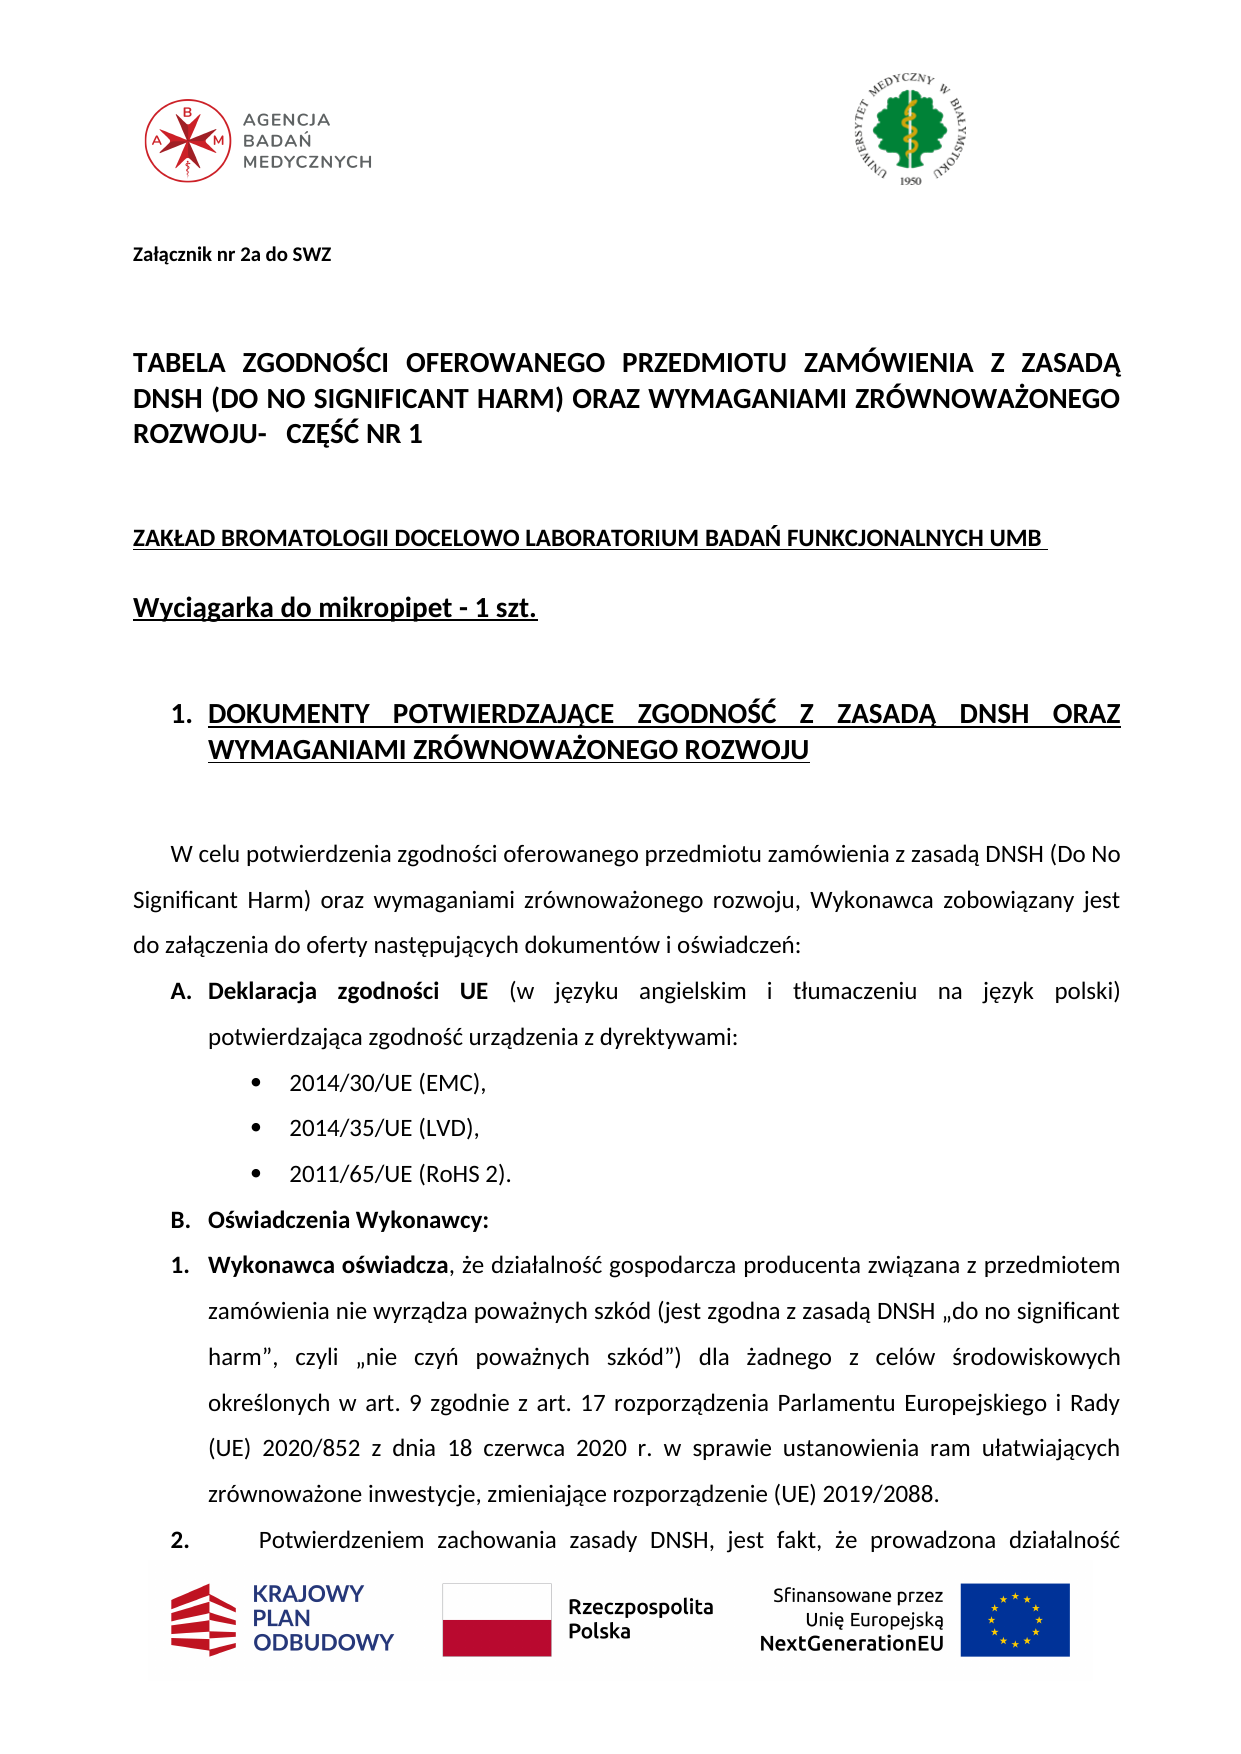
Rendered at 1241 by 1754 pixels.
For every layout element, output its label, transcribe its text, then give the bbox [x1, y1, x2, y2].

subtitle Załącznik nr 2a do SWZ [133, 241, 1078, 266]
picture [147, 1560, 1093, 1681]
picture [854, 73, 966, 185]
list TABELA ZGODNOŚCI OFEROWANEGO PRZEDMIOTU ZAMÓWIENIA Z ZASADĄ DNSH (DO NO SIGNIFICANT HARM) ORAZ WYMAGANIAMI ZRÓWNOWAŻONEGO ROZWOJU- CZĘŚĆ NR 1 [133, 344, 1122, 451]
list 2011/65/UE (RoHS 2). [252, 1158, 1122, 1189]
list 2014/30/UE (EMC), [252, 1067, 1122, 1097]
list DOKUMENTY POTWIERDZAJĄCE ZGODNOŚĆ Z ZASADĄ DNSH ORAZ WYMAGANIAMI ZRÓWNOWAŻONEGO ROZWOJU [170, 696, 1122, 767]
picture [132, 95, 381, 185]
list ZAKŁAD BROMATOLOGII DOCELOWO LABORATORIUM BADAŃ FUNKCJONALNYCH UMB [133, 522, 1122, 553]
list 2014/35/UE (LVD), [252, 1112, 1122, 1143]
list Oświadczenia Wykonawcy: [170, 1204, 1122, 1234]
list Deklaracja zgodności UE (w języku angielskim i tłumaczeniu na język polski) potwierdzająca zgodność urządzenia z dyrektywami: [170, 975, 1122, 1051]
text W celu potwierdzenia zgodności oferowanego przedmiotu zamówienia z zasadą DNSH (Do No Significant Harm) oraz wymaganiami zrównoważonego rozwoju, Wykonawca zobowiązany jest do załączenia do oferty następujących dokumentów i oświadczeń: [133, 838, 1122, 960]
list Wyciągarka do mikropipet - 1 szt. [133, 589, 1122, 624]
list Wykonawca oświadcza, że działalność gospodarcza producenta związana z przedmiotem zamówienia nie wyrządza poważnych szkód (jest zgodna z zasadą DNSH „do no significant harm”, czyli „nie czyń poważnych szkód”) dla żadnego z celów środowiskowych określonych w art. 9 zgodnie z art. 17 rozporządzenia Parlamentu Europejskiego i Rady (UE) 2020/852 z dnia 18 czerwca 2020 r. w sprawie ustanowienia ram ułatwiających zrównoważone inwestycje, zmieniające rozporządzenie (UE) 2019/2088. [170, 1249, 1122, 1509]
